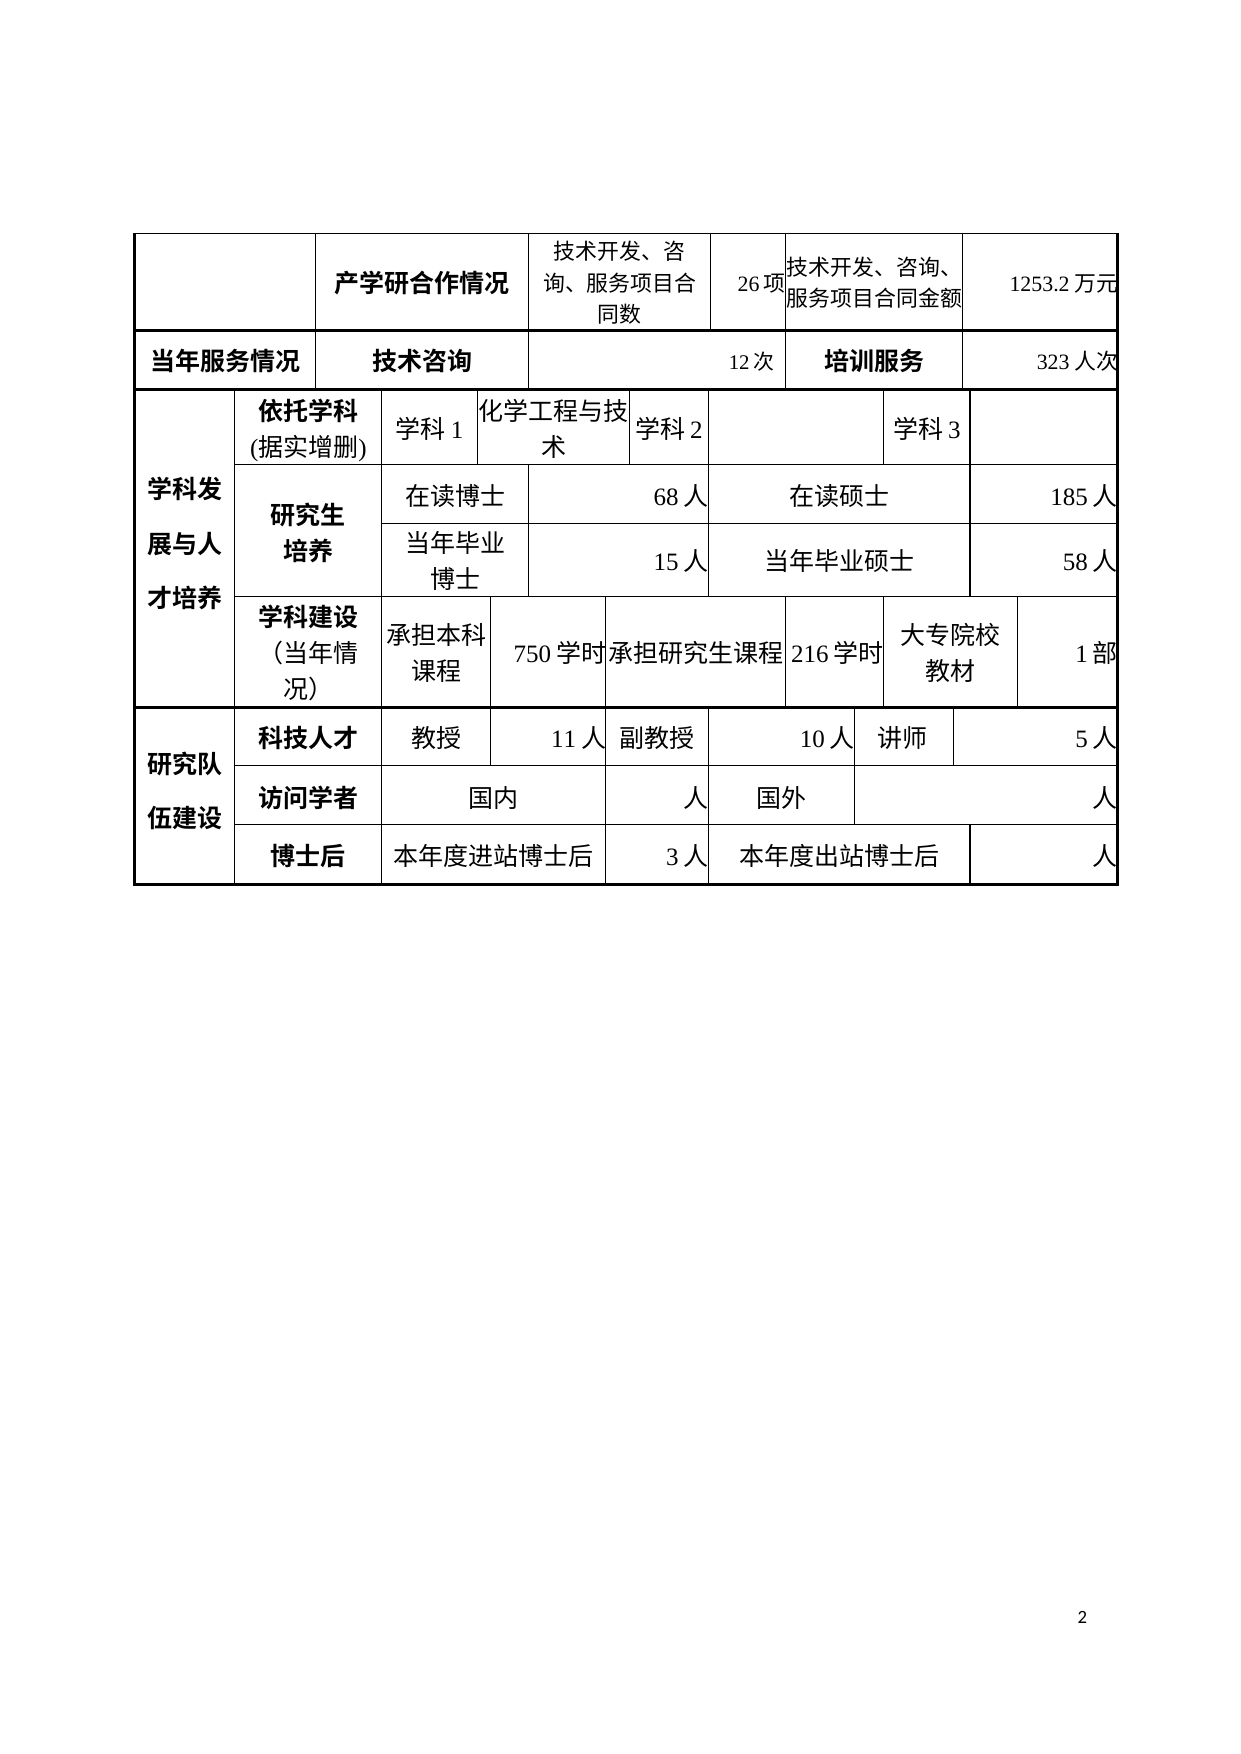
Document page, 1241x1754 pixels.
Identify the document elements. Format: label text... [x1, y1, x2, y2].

table_cell 11人 [491, 709, 605, 765]
table_cell 技术开发、咨询、服务项目合同金额 [786, 234, 962, 329]
table_cell 研究队伍建设 [136, 709, 234, 883]
table_cell 讲师 [855, 709, 953, 765]
table_cell [971, 391, 1116, 464]
table_cell 教授 [382, 709, 490, 765]
table_cell 产学研合作情况 [316, 234, 528, 329]
table_cell 在读硕士 [709, 465, 969, 523]
table_cell 10人 [709, 709, 854, 765]
table_cell 大专院校 教材 [884, 597, 1017, 706]
table_cell 学科发展与人才培养 [136, 391, 234, 706]
table_cell 研究生 培养 [235, 465, 381, 596]
table_cell 3人 [606, 825, 708, 883]
table_cell 当年毕业硕士 [709, 524, 969, 596]
table_cell 26项 [711, 234, 785, 329]
table_cell 副教授 [606, 709, 708, 765]
table_cell 人 [855, 766, 1116, 824]
table_cell 学科2 [630, 391, 708, 464]
table_cell 15人 [529, 524, 708, 596]
table_cell 5人 [954, 709, 1116, 765]
table_cell 当年毕业博士 [382, 524, 528, 596]
table_cell 国外 [709, 766, 854, 824]
table_cell 323人次 [963, 332, 1116, 388]
table_cell 人 [606, 766, 708, 824]
table_cell 本年度进站博士后 [382, 825, 605, 883]
table_cell 国内 [382, 766, 605, 824]
table_cell 访问学者 [235, 766, 381, 824]
table_cell 在读博士 [382, 465, 528, 523]
table_cell 学科1 [382, 391, 477, 464]
table_cell 依托学科 (据实增删) [235, 391, 381, 464]
table_cell 58人 [971, 524, 1116, 596]
table_cell 本年度出站博士后 [709, 825, 969, 883]
table_cell 750学时 [491, 597, 605, 706]
table_cell 68人 [529, 465, 708, 523]
table_cell [709, 391, 883, 464]
table_cell 培训服务 [786, 332, 962, 388]
table_cell 承担本科课程 [382, 597, 490, 706]
table_cell 学科3 [884, 391, 969, 464]
table_cell 技术开发、咨询、服务项目合同数 [529, 234, 710, 329]
table_cell 科技人才 [235, 709, 381, 765]
table_cell 博士后 [235, 825, 381, 883]
table_cell 人 [971, 825, 1116, 883]
table_cell 技术咨询 [316, 332, 528, 388]
table_cell 185人 [971, 465, 1116, 523]
table_cell 1253.2万元 [963, 234, 1116, 329]
table_cell 承担研究生课程 [606, 597, 785, 706]
table_cell 化学工程与技术 [478, 391, 629, 464]
table_cell 学科建设 （当年情况） [235, 597, 381, 706]
table_cell 12次 [529, 332, 785, 388]
table_cell 当年服务情况 [136, 332, 315, 388]
table_cell 216学时 [786, 597, 883, 706]
table_cell 1部 [1018, 597, 1116, 706]
